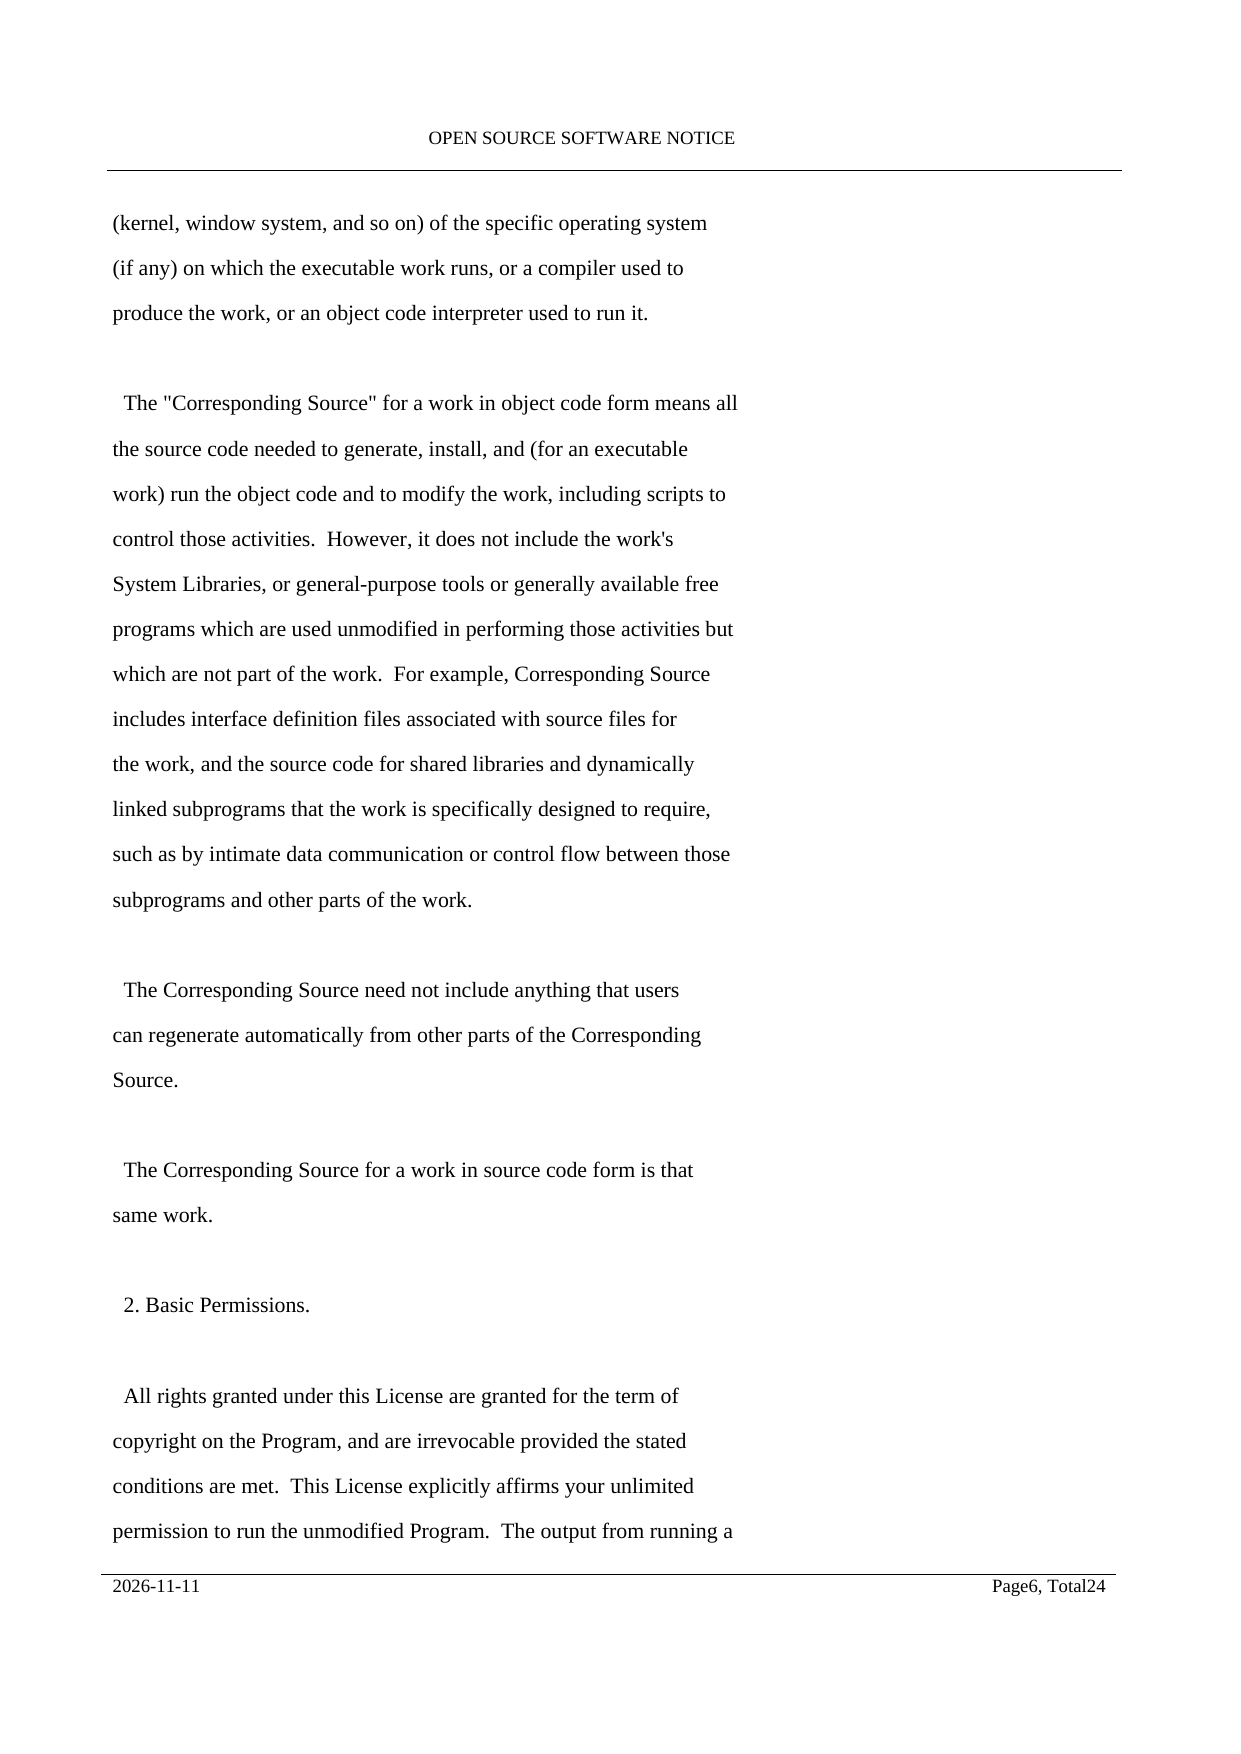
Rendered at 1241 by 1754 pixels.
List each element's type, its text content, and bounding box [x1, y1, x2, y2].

text (kernel, window system, and so on) of the specific operating system [112, 206, 1128, 239]
text linked subprograms that the work is specifically designed to require, [112, 793, 1128, 825]
text The "Corresponding Source" for a work in object code form means all [112, 387, 1128, 419]
text 2. Basic Permissions. [112, 1289, 1128, 1321]
text conditions are met. This License explicitly affirms your unlimited [112, 1469, 1128, 1502]
text work) run the object code and to modify the work, including scripts to [112, 477, 1128, 509]
text Source. [112, 1063, 1128, 1096]
text which are not part of the work. For example, Corresponding Source [112, 657, 1128, 690]
text includes interface definition files associated with source files for [112, 702, 1128, 735]
text such as by intimate data communication or control flow between those [112, 838, 1128, 870]
text The Corresponding Source need not include anything that users [112, 973, 1128, 1006]
text the source code needed to generate, install, and (for an executable [112, 432, 1128, 464]
text (if any) on which the executable work runs, or a compiler used to [112, 251, 1128, 284]
text programs which are used unmodified in performing those activities but [112, 612, 1128, 645]
text produce the work, or an object code interpreter used to run it. [112, 297, 1128, 329]
text control those activities. However, it does not include the work's [112, 522, 1128, 554]
text copyright on the Program, and are irrevocable provided the stated [112, 1424, 1128, 1457]
text the work, and the source code for shared libraries and dynamically [112, 748, 1128, 780]
text can regenerate automatically from other parts of the Corresponding [112, 1018, 1128, 1051]
text same work. [112, 1199, 1128, 1231]
text All rights granted under this License are granted for the term of [112, 1379, 1128, 1412]
text permission to run the unmodified Program. The output from running a [112, 1514, 1128, 1547]
text The Corresponding Source for a work in source code form is that [112, 1153, 1128, 1186]
text subprograms and other parts of the work. [112, 883, 1128, 915]
text System Libraries, or general-purpose tools or generally available free [112, 567, 1128, 600]
